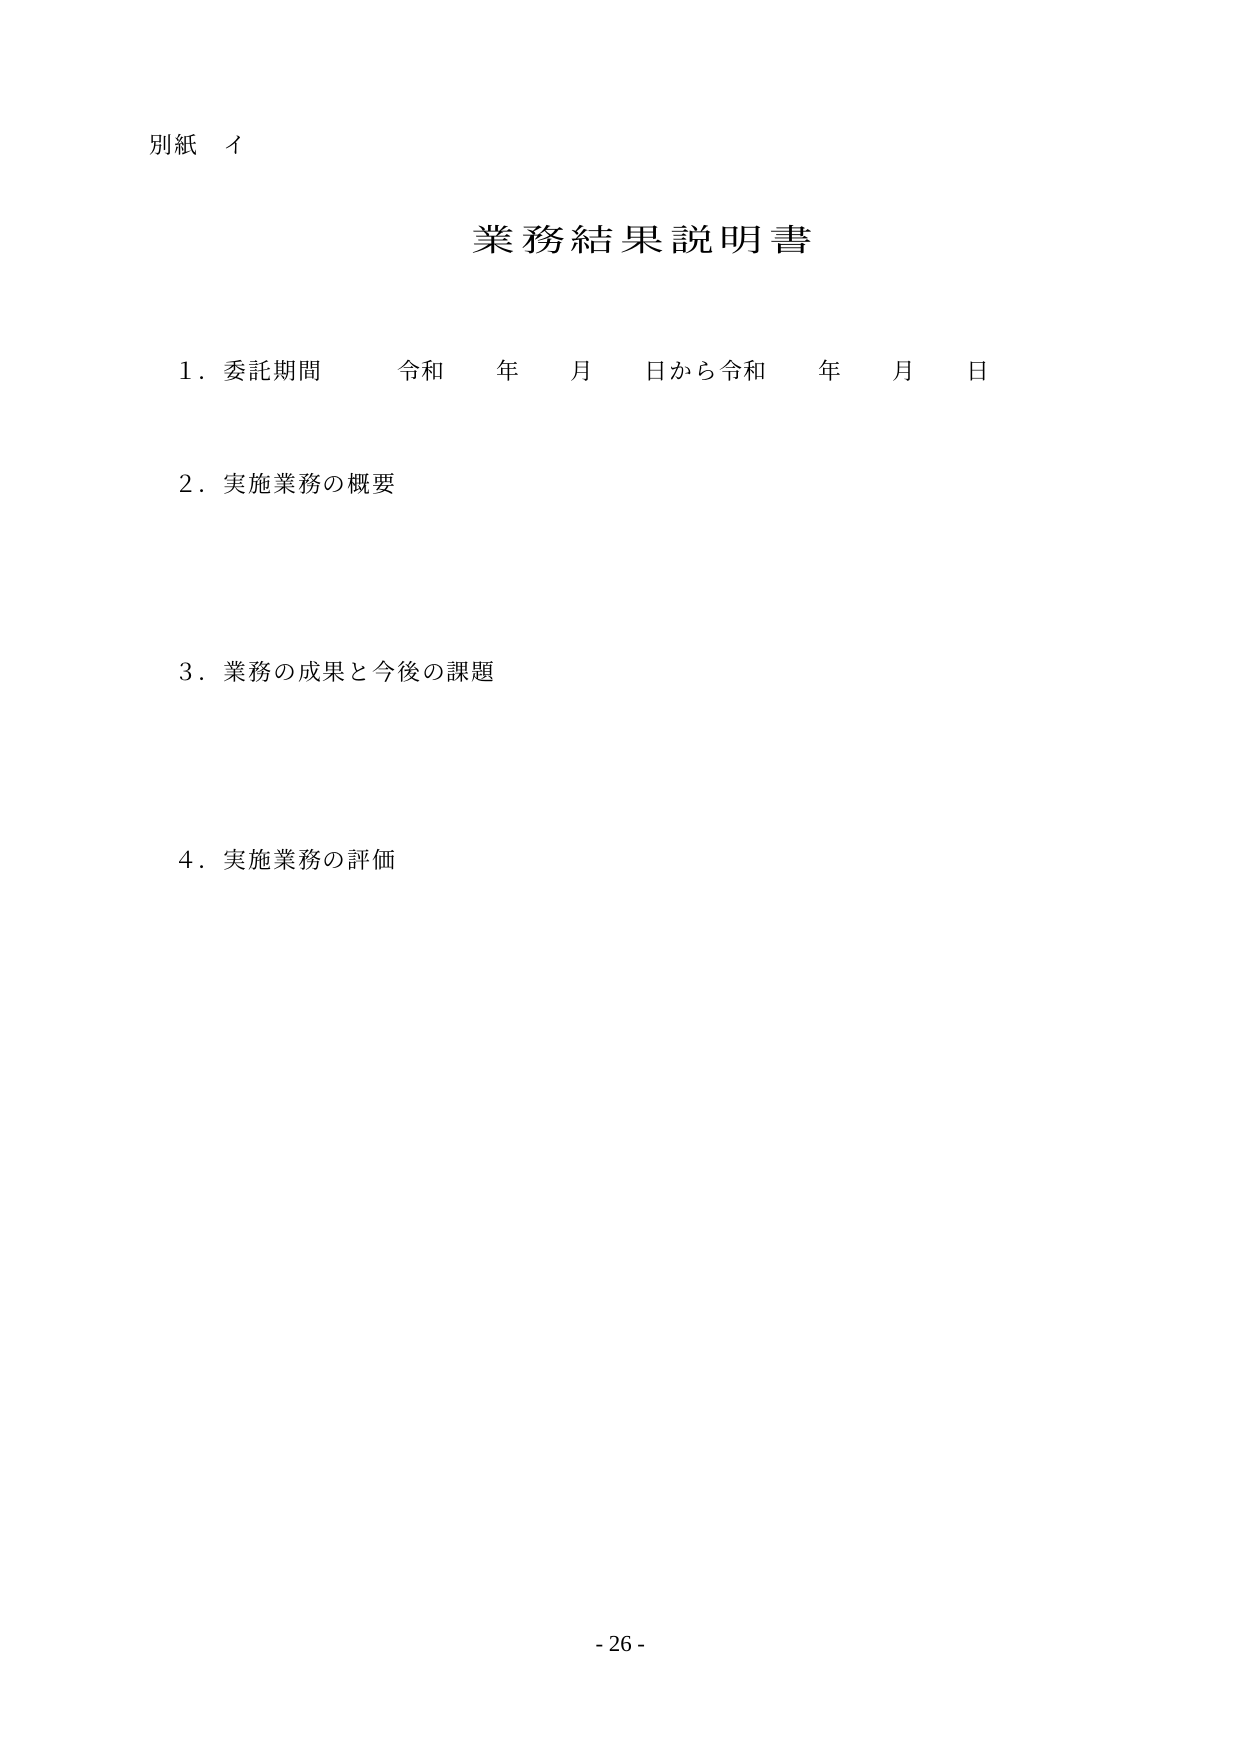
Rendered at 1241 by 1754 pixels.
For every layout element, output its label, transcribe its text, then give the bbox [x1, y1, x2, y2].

text ２．実施業務の概要 [174, 463, 1116, 501]
text ４．実施業務の評価 [174, 839, 1116, 877]
text ３．業務の成果と今後の課題 [174, 651, 1116, 689]
text 業務結果説明書 [174, 200, 1116, 275]
text 別紙 イ [149, 125, 1116, 162]
text １．委託期間 令和 年 月 日から令和 年 月 日 [174, 351, 1116, 388]
